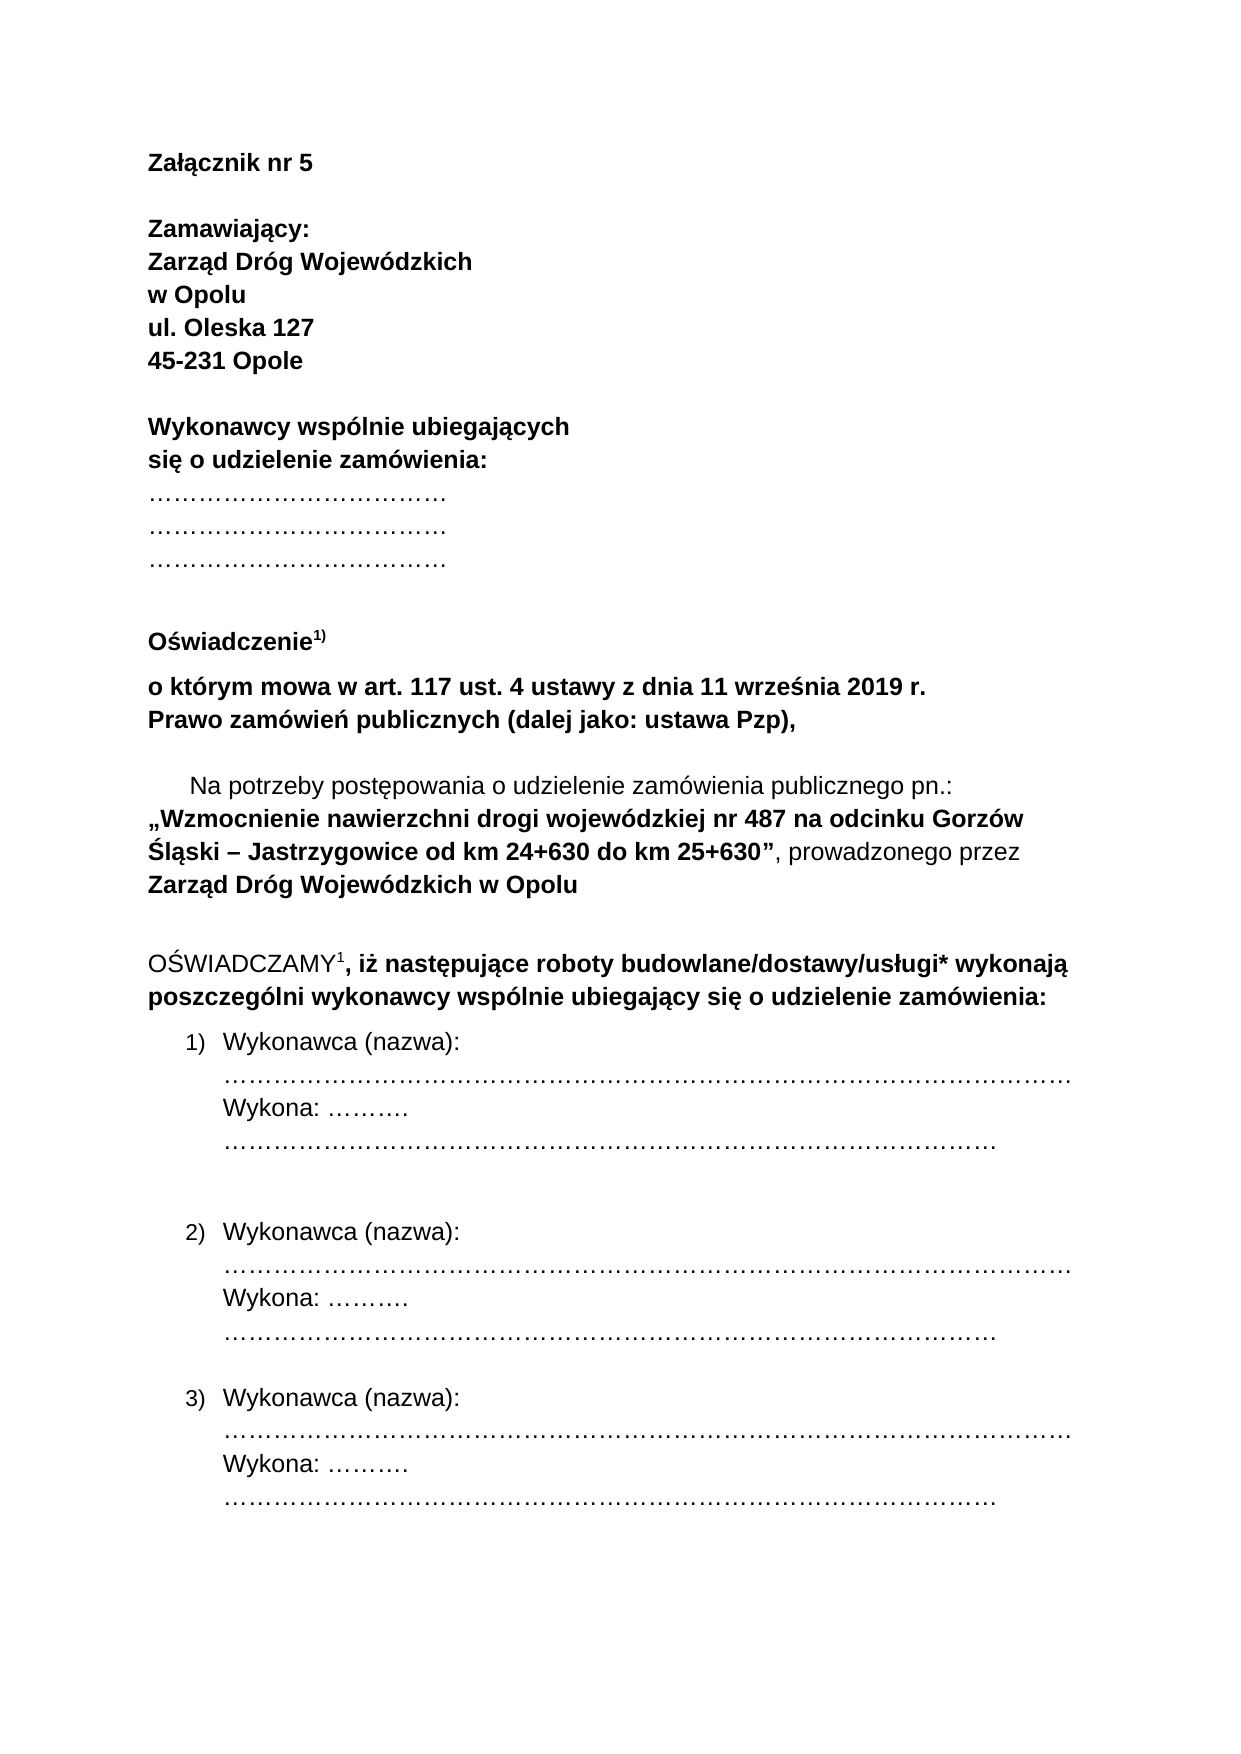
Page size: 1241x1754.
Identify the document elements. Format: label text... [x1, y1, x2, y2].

text się o udzielenie zamówienia: [148, 445, 1093, 473]
text ……………………………… [148, 544, 472, 573]
text Zarząd Dróg Wojewódzkich [148, 247, 1093, 275]
list Wykona: ……….………………………………………………………………………………… [223, 1283, 1093, 1345]
text Na potrzeby postępowania o udzielenie zamówienia publicznego pn.: [148, 771, 1078, 800]
text w Opolu [148, 280, 1093, 308]
text ……………………………… [148, 478, 472, 507]
text Wykonawcy wspólnie ubiegających [148, 412, 1093, 441]
text Prawo zamówień publicznych (dalej jako: ustawa Pzp), [148, 705, 1093, 734]
text OŚWIADCZAMY1, iż następujące roboty budowlane/dostawy/usługi* wykonają poszczególni wykonawcy wspólnie ubiegający się o udzielenie zamówienia: [148, 949, 1093, 1011]
text Załącznik nr 5 [148, 148, 1093, 176]
list Wykonawca (nazwa): ………………………………………………………………………………………… [185, 1027, 1093, 1089]
text „Wzmocnienie nawierzchni drogi wojewódzkiej nr 487 na odcinku Gorzów Śląski – Jastrzygowice od km 24+630 do km 25+630”, prowadzonego przez Zarząd Dróg Wojewódzkich w Opolu [148, 804, 1078, 899]
text ……………………………… [148, 511, 472, 539]
text ul. Oleska 127 [148, 313, 1093, 341]
list Wykona: ……….………………………………………………………………………………… [223, 1093, 1093, 1155]
text Oświadczenie1) [148, 627, 1093, 655]
list Wykonawca (nazwa): ………………………………………………………………………………………… [185, 1217, 1093, 1279]
list Wykonawca (nazwa): ………………………………………………………………………………………… [185, 1382, 1093, 1444]
text 45-231 Opole [148, 346, 1093, 374]
text o którym mowa w art. 117 ust. 4 ustawy z dnia 11 września 2019 r. [148, 672, 1093, 701]
text Zamawiający: [148, 214, 1093, 242]
list Wykona: ……….………………………………………………………………………………… [223, 1448, 1093, 1510]
